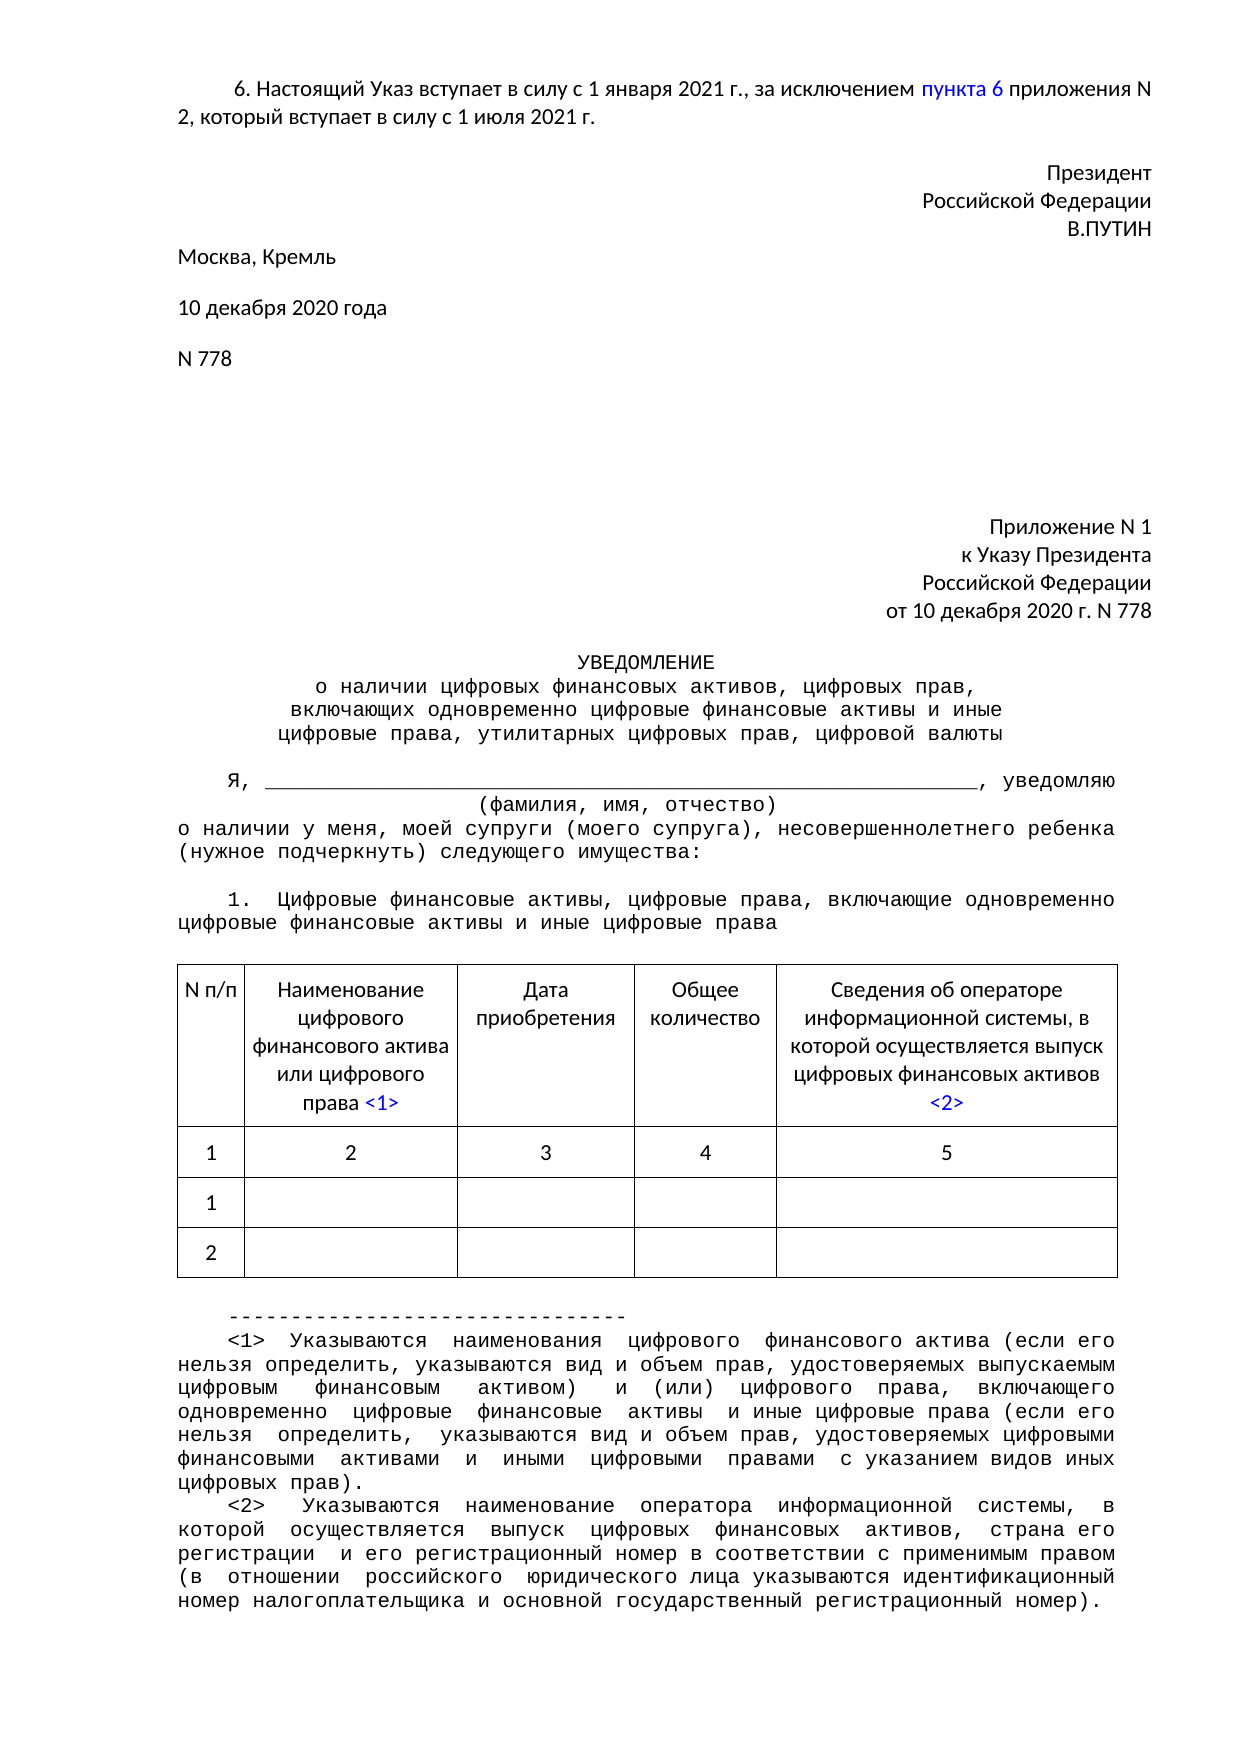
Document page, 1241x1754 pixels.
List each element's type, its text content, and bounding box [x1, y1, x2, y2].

text от 10 декабря 2020 г. N 778 [177, 596, 1152, 624]
text одновременно цифровые финансовые активы и иные цифровые права (если его [177, 1401, 1152, 1424]
text 6. Настоящий Указ вступает в силу с 1 января 2021 г., за исключением пункта 6 приложения N 2, который вступает в силу с 1 июля 2021 г. [177, 74, 1152, 130]
table_header N п/п [178, 965, 244, 1126]
table_cell [777, 1178, 1117, 1227]
text Москва, Кремль [177, 242, 1152, 270]
text цифровым финансовым активом) и (или) цифрового права, включающего [177, 1377, 1152, 1401]
table_cell 2 [178, 1228, 244, 1277]
table_header Наименование цифрового финансового актива или цифрового права <1> [245, 965, 457, 1126]
text к Указу Президента [177, 540, 1152, 568]
table_cell 1 [178, 1127, 244, 1177]
text В.ПУТИН [177, 214, 1152, 242]
text Российской Федерации [177, 568, 1152, 596]
text номер налогоплательщика и основной государственный регистрационный номер). [177, 1590, 1152, 1614]
text о наличии цифровых финансовых активов, цифровых прав, [177, 676, 1152, 699]
text (фамилия, имя, отчество) [177, 794, 1152, 818]
text (нужное подчеркнуть) следующего имущества: [177, 841, 1152, 865]
table_cell 5 [777, 1127, 1117, 1177]
text -------------------------------- [177, 1306, 1152, 1330]
table_cell [245, 1228, 457, 1277]
table_header Общее количество [635, 965, 776, 1126]
text УВЕДОМЛЕНИЕ [177, 652, 1152, 676]
text Российской Федерации [177, 186, 1152, 214]
table_cell 4 [635, 1127, 776, 1177]
text 1. Цифровые финансовые активы, цифровые права, включающие одновременно [177, 888, 1152, 912]
text Приложение N 1 [177, 512, 1152, 540]
text включающих одновременно цифровые финансовые активы и иные [177, 699, 1152, 723]
table_cell [458, 1178, 634, 1227]
table_header Дата приобретения [458, 965, 634, 1126]
table_cell 3 [458, 1127, 634, 1177]
text которой осуществляется выпуск цифровых финансовых активов, страна его [177, 1519, 1152, 1543]
text цифровых прав). [177, 1472, 1152, 1495]
text 10 декабря 2020 года [177, 293, 1152, 321]
text N 778 [177, 344, 1152, 372]
text о наличии у меня, моей супруги (моего супруга), несовершеннолетнего ребенка [177, 818, 1152, 841]
text Президент [177, 158, 1152, 186]
text регистрации и его регистрационный номер в соответствии с применимым правом [177, 1543, 1152, 1566]
text <1> Указываются наименования цифрового финансового актива (если его [177, 1330, 1152, 1353]
text финансовыми активами и иными цифровыми правами с указанием видов иных [177, 1448, 1152, 1472]
table_cell [635, 1228, 776, 1277]
table_cell 2 [245, 1127, 457, 1177]
table_cell 1 [178, 1178, 244, 1227]
table_cell [245, 1178, 457, 1227]
table_cell [635, 1178, 776, 1227]
text <2> Указываются наименование оператора информационной системы, в [177, 1495, 1152, 1519]
text (в отношении российского юридического лица указываются идентификационный [177, 1566, 1152, 1590]
table_cell [458, 1228, 634, 1277]
text нельзя определить, указываются вид и объем прав, удостоверяемых цифровыми [177, 1424, 1152, 1448]
table_cell [777, 1228, 1117, 1277]
text Я, _________________________________________________________, уведомляю [177, 770, 1152, 794]
text цифровые права, утилитарных цифровых прав, цифровой валюты [177, 723, 1152, 747]
table_header Сведения об операторе информационной системы, в которой осуществляется выпуск цифровых финансовых активов <2> [777, 965, 1117, 1126]
text цифровые финансовые активы и иные цифровые права [177, 912, 1152, 936]
text нельзя определить, указываются вид и объем прав, удостоверяемых выпускаемым [177, 1353, 1152, 1377]
